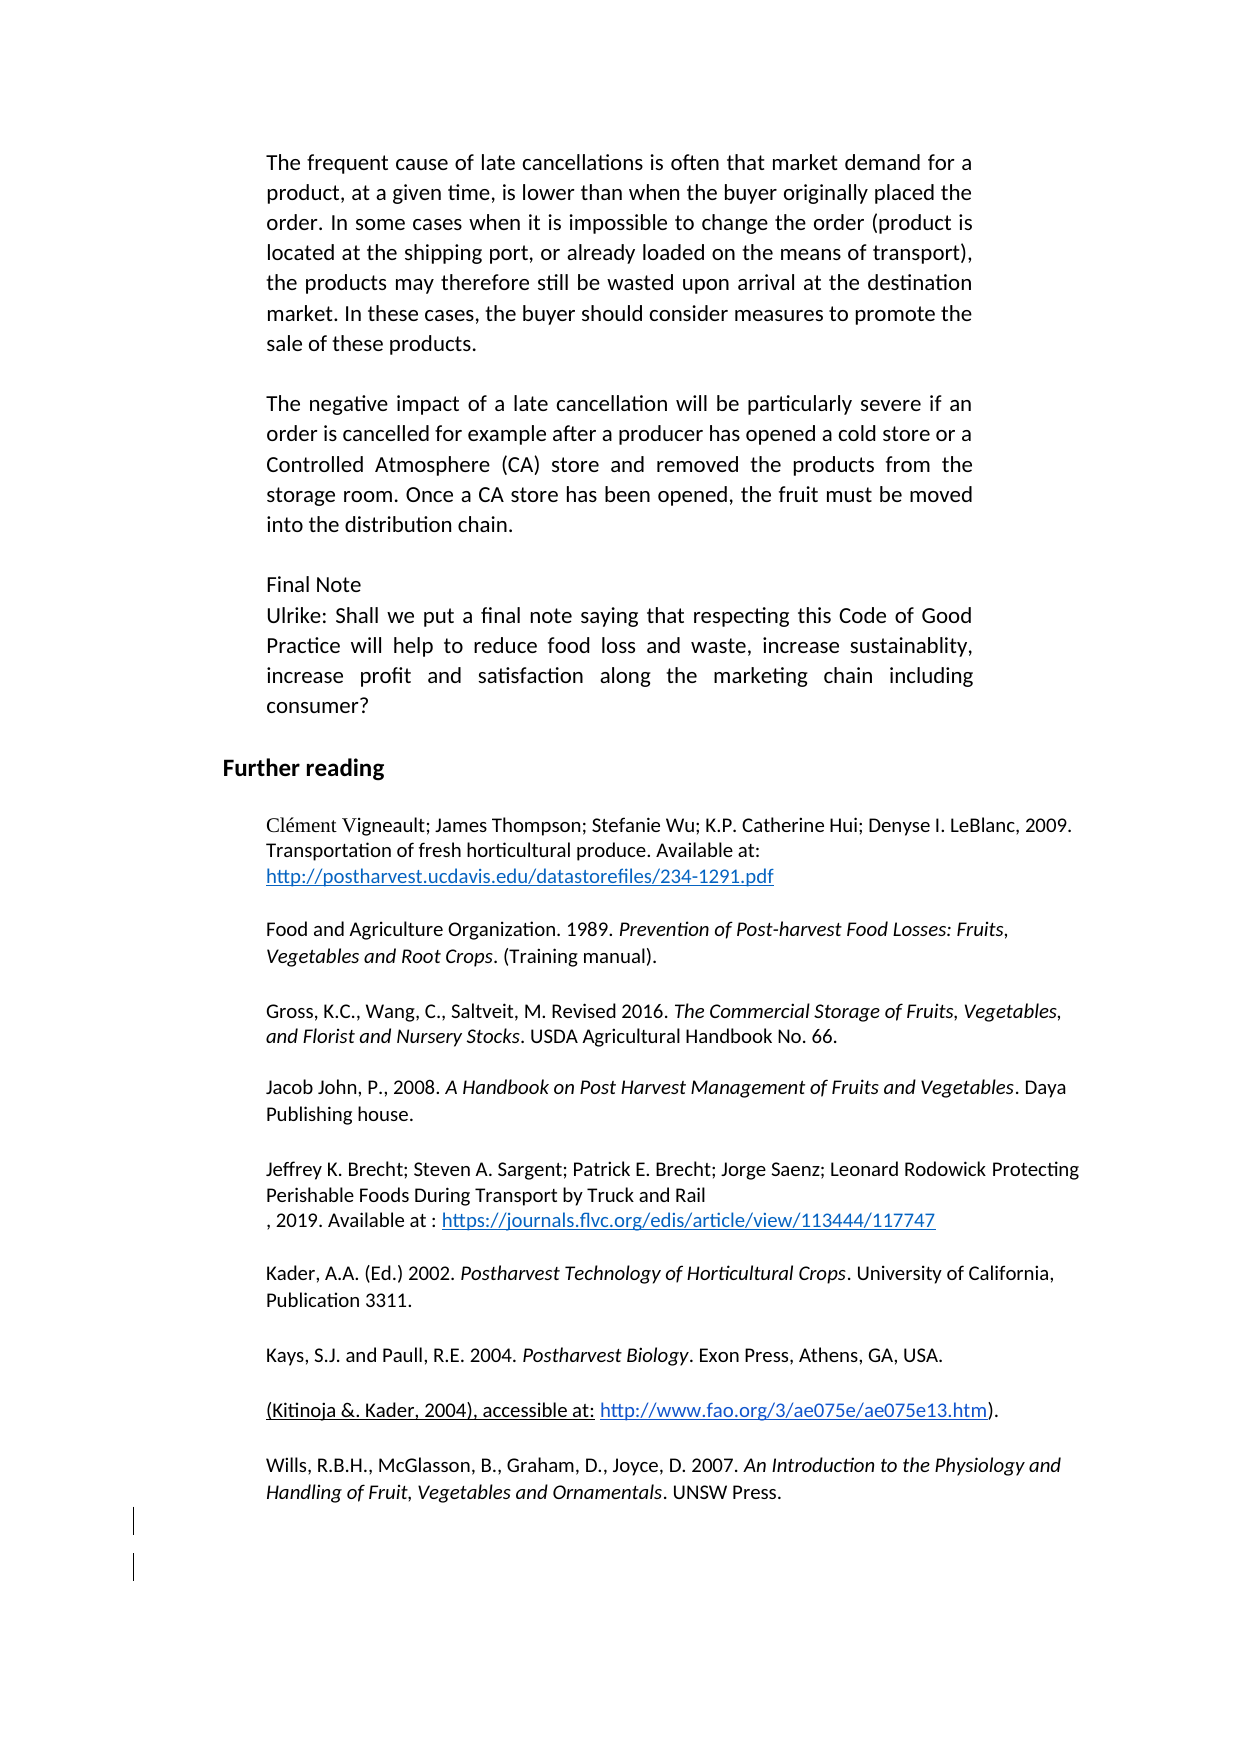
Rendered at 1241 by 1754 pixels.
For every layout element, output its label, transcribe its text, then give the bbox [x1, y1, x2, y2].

text Further reading [223, 752, 1093, 782]
text Jeffrey K. Brecht; Steven A. Sargent; Patrick E. Brecht; Jorge Saenz; Leonard Rodowick Protecting Perishable Foods During Transport by Truck and Rail [266, 1156, 1093, 1207]
text Gross, K.C., Wang, C., Saltveit, M. Revised 2016. The Commercial Storage of Fruits, Vegetables, and Florist and Nursery Stocks. USDA Agricultural Handbook No. 66. [266, 998, 1093, 1049]
text Final Note [266, 571, 974, 598]
text http://postharvest.ucdavis.edu/datastorefiles/234-1291.pdf [266, 863, 1093, 888]
text Ulrike: Shall we put a final note saying that respecting this Code of Good Practice will help to reduce food loss and waste, increase sustainablity, increase profit and satisfaction along the marketing chain including consumer? [266, 601, 974, 719]
text Jacob John, P., 2008. A Handbook on Post Harvest Management of Fruits and Vegetables. Daya Publishing house. [266, 1074, 1093, 1127]
text Kays, S.J. and Paull, R.E. 2004. Postharvest Biology. Exon Press, Athens, GA, USA. [266, 1342, 1093, 1368]
text (Kitinoja &. Kader, 2004), accessible at: http://www.fao.org/3/ae075e/ae075e13.htm). [266, 1397, 1093, 1422]
text The frequent cause of late cancellations is often that market demand for a product, at a given time, is lower than when the buyer originally placed the order. In some cases when it is impossible to change the order (product is located at the shipping port, or already loaded on the means of transport), the products may therefore still be wasted upon arrival at the destination market. In these cases, the buyer should consider measures to promote the sale of these products. [266, 148, 974, 357]
text Food and Agriculture Organization. 1989. Prevention of Post-harvest Food Losses: Fruits, Vegetables and Root Crops. (Training manual). [266, 916, 1093, 968]
text The negative impact of a late cancellation will be particularly severe if an order is cancelled for example after a producer has opened a cold store or a Controlled Atmosphere (CA) store and removed the products from the storage room. Once a CA store has been opened, the fruit must be moved into the distribution chain. [266, 389, 974, 538]
text Clément Vigneault; James Thompson; Stefanie Wu; K.P. Catherine Hui; Denyse I. LeBlanc, 2009. Transportation of fresh horticultural produce. Available at: [266, 812, 1093, 863]
text Kader, A.A. (Ed.) 2002. Postharvest Technology of Horticultural Crops. University of California, Publication 3311. [266, 1260, 1093, 1313]
text , 2019. Available at : https://journals.flvc.org/edis/article/view/113444/117747 [266, 1207, 1093, 1233]
text Wills, R.B.H., McGlasson, B., Graham, D., Joyce, D. 2007. An Introduction to the Physiology and Handling of Fruit, Vegetables and Ornamentals. UNSW Press. [266, 1452, 1093, 1504]
